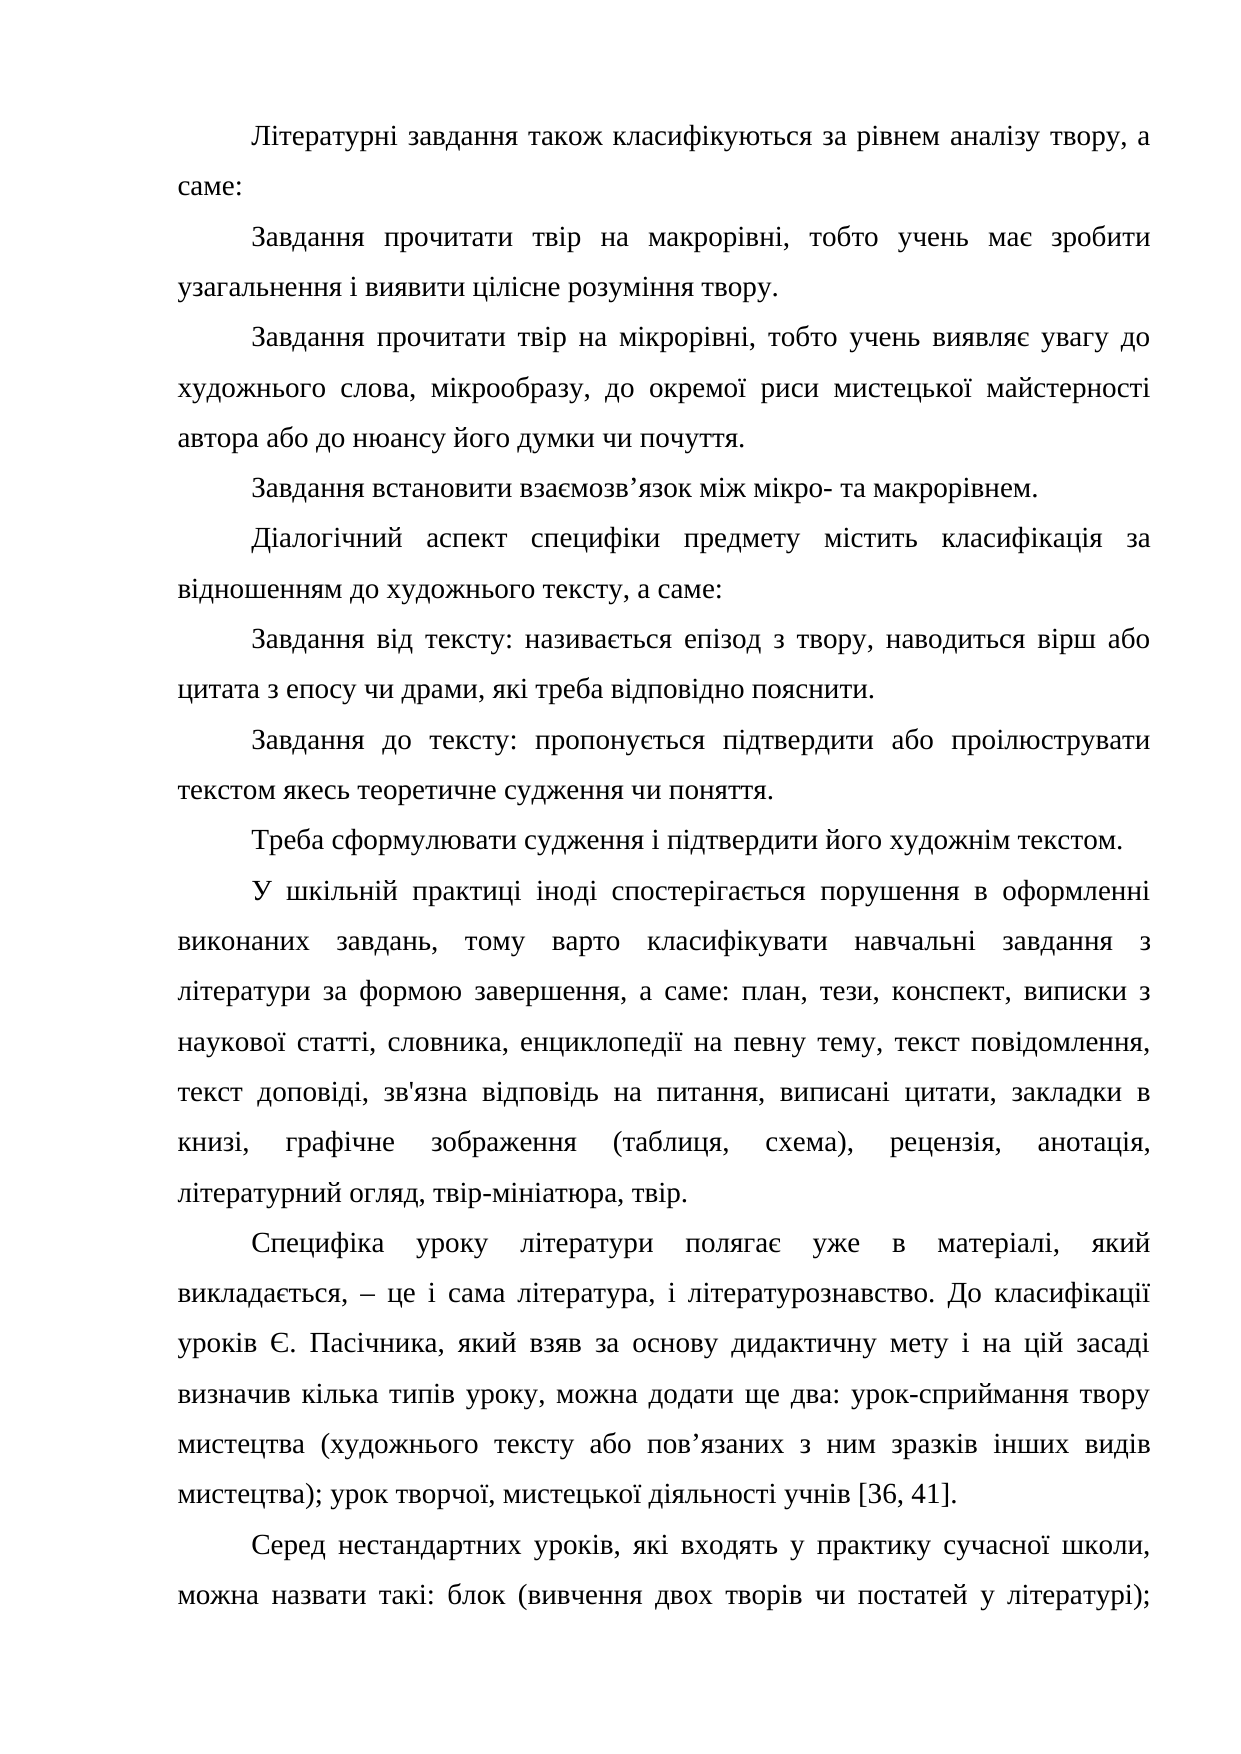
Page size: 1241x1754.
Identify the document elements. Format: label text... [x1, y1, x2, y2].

text У шкільній практиці іноді спостерігається порушення в оформленні виконаних завдань, тому варто класифікувати навчальні завдання з літератури за формою завершення, а саме: план, тези, конспект, виписки з наукової статті, словника, енциклопедії на певну тему, текст повідомлення, текст доповіді, зв'язна відповідь на питання, виписані цитати, закладки в книзі, графічне зображення (таблиця, схема), рецензія, анотація, літературний огляд, твір-мініатюра, твір. [177, 873, 1152, 1208]
text Специфіка уроку літератури полягає уже в матеріалі, який викладається, – це і сама література, і літературознавство. До класифікації уроків Є. Пасічника, який взяв за основу дидактичну мету і на цій засаді визначив кілька типів уроку, можна додати ще два: урок-сприймання твору мистецтва (художнього тексту або пов’язаних з ним зразків інших видів мистецтва); урок творчої, мистецької діяльності учнів [36, 41]. [177, 1225, 1152, 1510]
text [177, 1527, 1152, 1611]
text Завдання встановити взаємозв’язок між мікро- та макрорівнем. [177, 470, 1152, 504]
text Завдання прочитати твір на мікрорівні, тобто учень виявляє увагу до художнього слова, мікрообразу, до окремої риси мистецької майстерності автора або до нюансу його думки чи почуття. [177, 319, 1152, 453]
text Завдання до тексту: пропонується підтвердити або проілюструвати текстом якесь теоретичне судження чи поняття. [177, 722, 1152, 806]
text Завдання від тексту: називається епізод з твору, наводиться вірш або цитата з епосу чи драми, які треба відповідно пояснити. [177, 621, 1152, 705]
text Треба сформулювати судження і підтвердити його художнім текстом. [177, 822, 1152, 856]
text Завдання прочитати твір на макрорівні, тобто учень має зробити узагальнення і виявити цілісне розуміння твору. [177, 219, 1152, 303]
text Діалогічний аспект специфіки предмету містить класифікація за відношенням до художнього тексту, а саме: [177, 521, 1152, 604]
text Літературні завдання також класифікуються за рівнем аналізу твору, а саме: [177, 118, 1152, 202]
